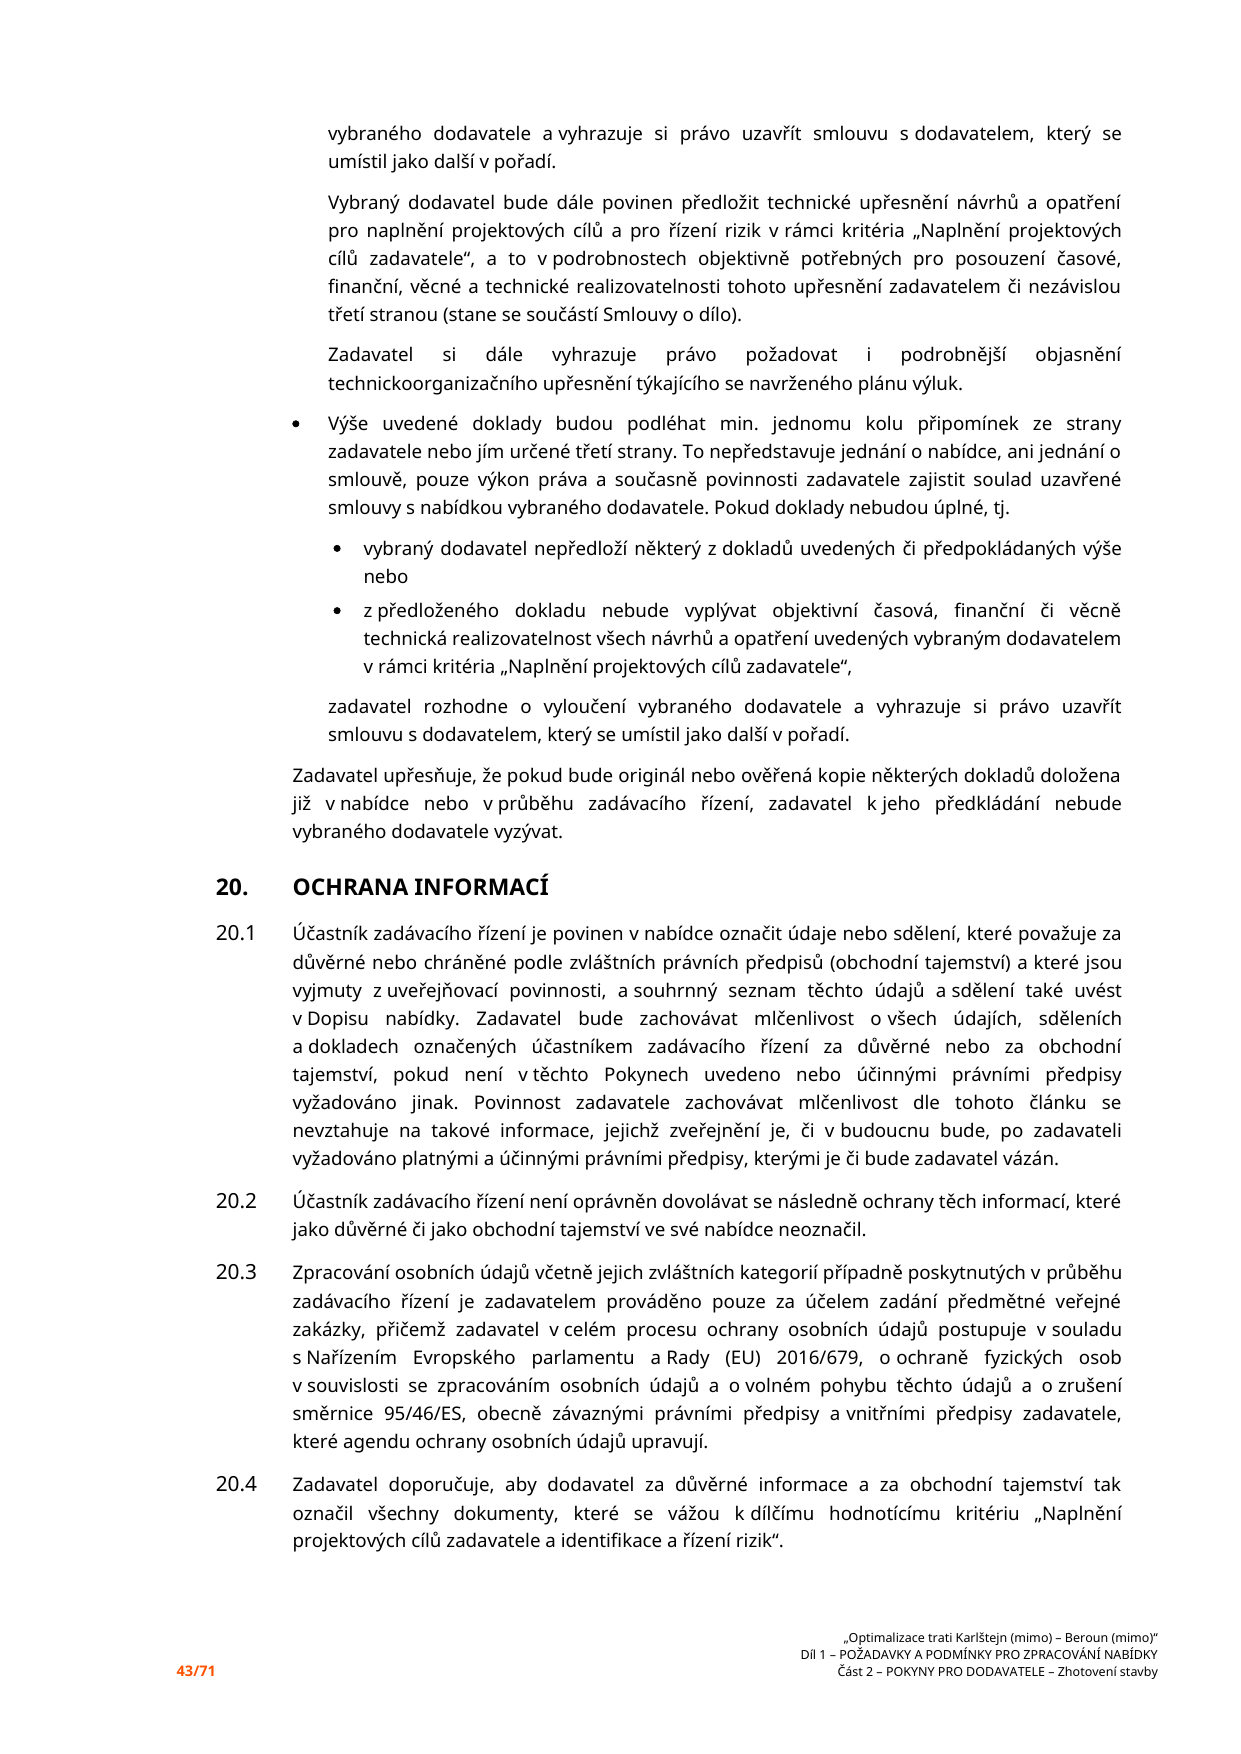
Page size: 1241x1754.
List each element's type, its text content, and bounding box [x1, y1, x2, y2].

text z předloženého dokladu nebude vyplývat objektivní časová, finanční či věcně technická realizovatelnost všech návrhů a opatření uvedených vybraným dodavatelem v rámci kritéria „Naplnění projektových cílů zadavatele“, [334, 597, 1122, 679]
list Zadavatel si dále vyhrazuje právo požadovat i podrobnější objasnění technickoorganizačního upřesnění týkajícího se navrženého plánu výluk. [328, 342, 1122, 395]
text Výše uvedené doklady budou podléhat min. jednomu kolu připomínek ze strany zadavatele nebo jím určené třetí strany. To nepředstavuje jednání o nabídce, ani jednání o smlouvě, pouze výkon práva a současně povinnosti zadavatele zajistit soulad uzavřené smlouvy s nabídkou vybraného dodavatele. Pokud doklady nebudou úplné, tj. [292, 410, 1122, 520]
text OCHRANA INFORMACÍ [216, 871, 1122, 903]
text vybraný dodavatel nepředloží některý z dokladů uvedených či předpokládaných výše nebo [334, 535, 1122, 588]
text Účastník zadávacího řízení není oprávněn dovolávat se následně ochrany těch informací, které jako důvěrné či jako obchodní tajemství ve své nabídce neoznačil. [216, 1186, 1122, 1242]
text Zpracování osobních údajů včetně jejich zvláštních kategorií případně poskytnutých v průběhu zadávacího řízení je zadavatelem prováděno pouze za účelem zadání předmětné veřejné zakázky, přičemž zadavatel v celém procesu ochrany osobních údajů postupuje v souladu s Nařízením Evropského parlamentu a Rady (EU) 2016/679, o ochraně fyzických osob v souvislosti se zpracováním osobních údajů a o volném pohybu těchto údajů a o zrušení směrnice 95/46/ES, obecně závaznými právními předpisy a vnitřními předpisy zadavatele, které agendu ochrany osobních údajů upravují. [216, 1257, 1122, 1454]
text Zadavatel doporučuje, aby dodavatel za důvěrné informace a za obchodní tajemství tak označil všechny dokumenty, které se vážou k dílčímu hodnotícímu kritériu „Naplnění projektových cílů zadavatele a identifikace a řízení rizik“. [216, 1469, 1122, 1553]
list zadavatel rozhodne o vyloučení vybraného dodavatele a vyhrazuje si právo uzavřít smlouvu s dodavatelem, který se umístil jako další v pořadí. [328, 694, 1122, 747]
list Vybraný dodavatel bude dále povinen předložit technické upřesnění návrhů a opatření pro naplnění projektových cílů a pro řízení rizik v rámci kritéria „Naplnění projektových cílů zadavatele“, a to v podrobnostech objektivně potřebných pro posouzení časové, finanční, věcné a technické realizovatelnosti tohoto upřesnění zadavatelem či nezávislou třetí stranou (stane se součástí Smlouvy o dílo). [328, 189, 1122, 327]
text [292, 121, 1122, 174]
list Zadavatel upřesňuje, že pokud bude originál nebo ověřená kopie některých dokladů doložena již v nabídce nebo v průběhu zadávacího řízení, zadavatel k jeho předkládání nebude vybraného dodavatele vyzývat. [292, 762, 1122, 844]
text Účastník zadávacího řízení je povinen v nabídce označit údaje nebo sdělení, které považuje za důvěrné nebo chráněné podle zvláštních právních předpisů (obchodní tajemství) a které jsou vyjmuty z uveřejňovací povinnosti, a souhrnný seznam těchto údajů a sdělení také uvést v Dopisu nabídky. Zadavatel bude zachovávat mlčenlivost o všech údajích, sděleních a dokladech označených účastníkem zadávacího řízení za důvěrné nebo za obchodní tajemství, pokud není v těchto Pokynech uvedeno nebo účinnými právními předpisy vyžadováno jinak. Povinnost zadavatele zachovávat mlčenlivost dle tohoto článku se nevztahuje na takové informace, jejichž zveřejnění je, či v budoucnu bude, po zadavateli vyžadováno platnými a účinnými právními předpisy, kterými je či bude zadavatel vázán. [216, 918, 1122, 1171]
